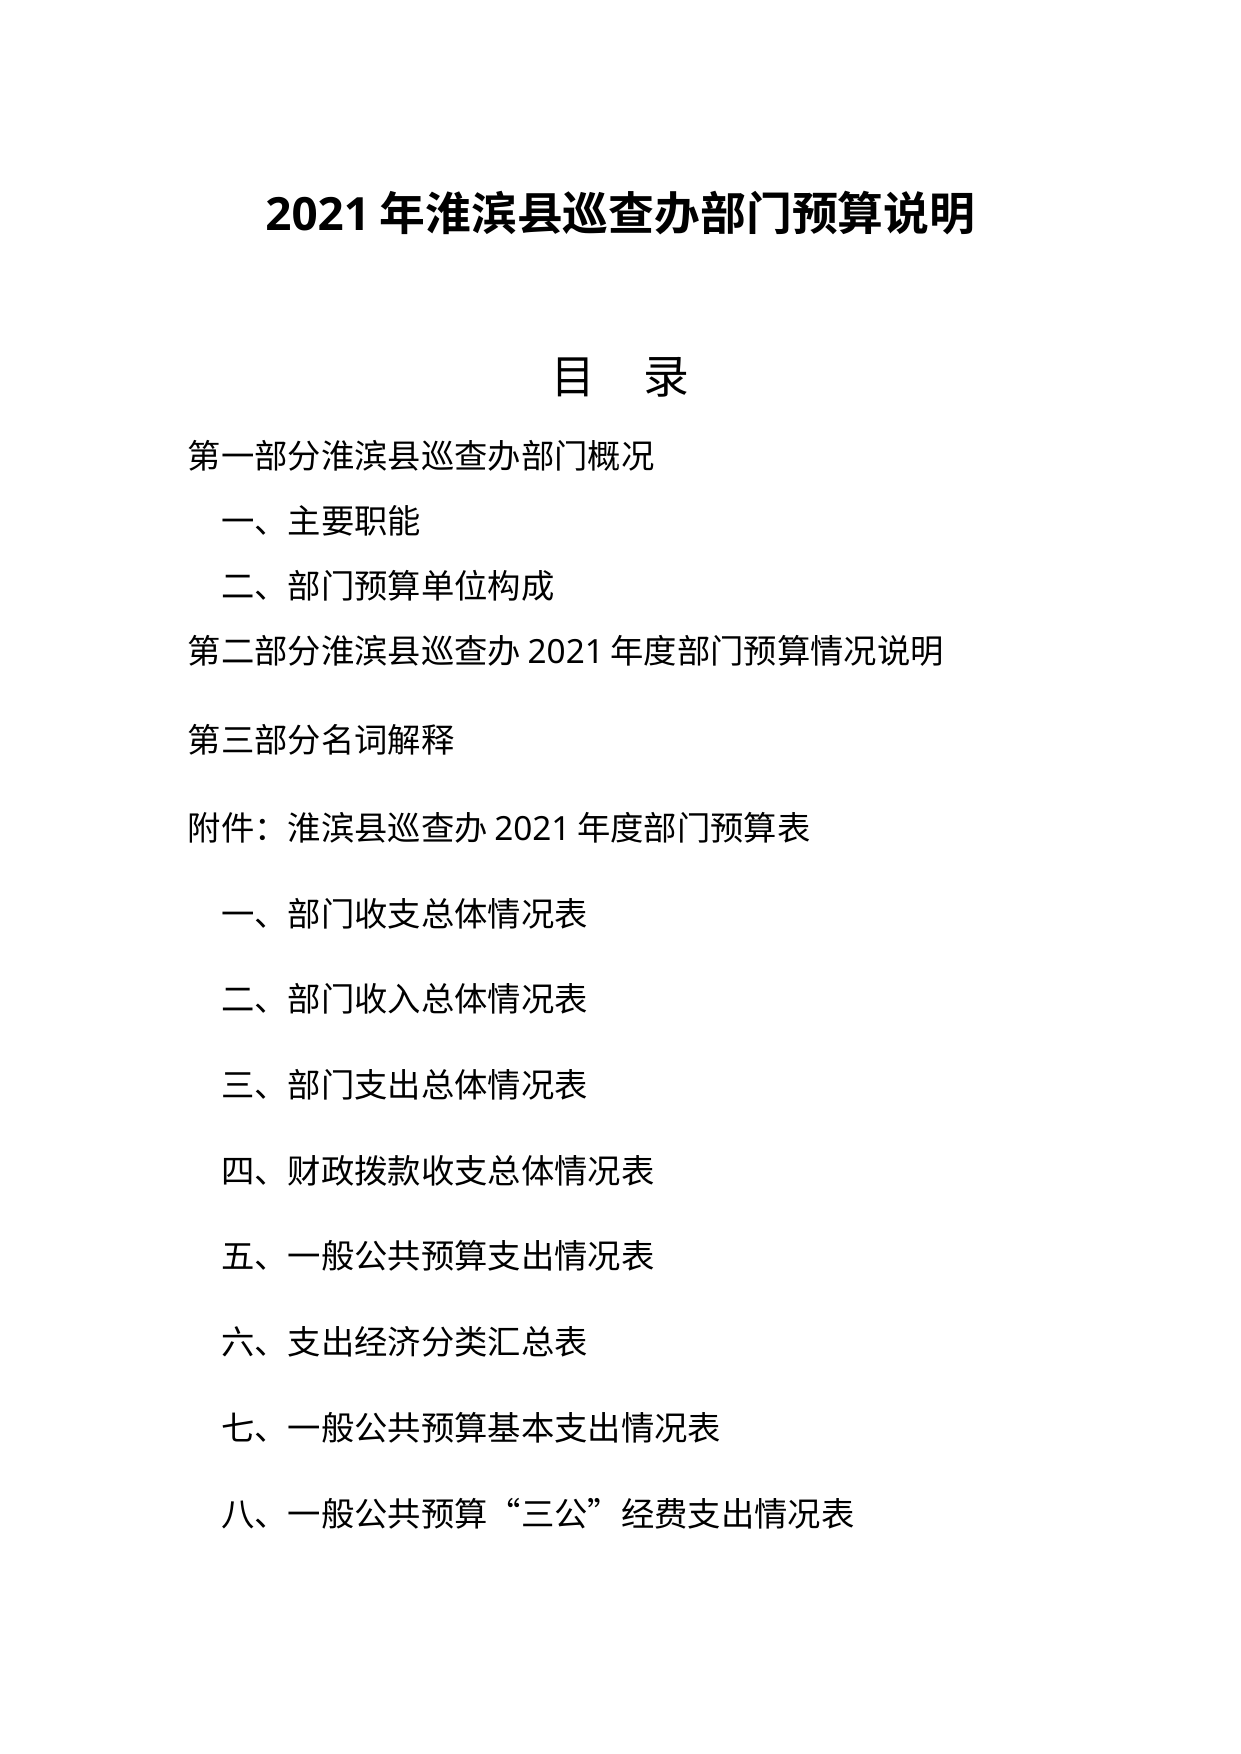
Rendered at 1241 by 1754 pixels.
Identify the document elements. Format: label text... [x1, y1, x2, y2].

text 第三部分名词解释 [187, 705, 1039, 770]
text 二、部门预算单位构成 [187, 552, 1053, 617]
list 一般公共预算“三公”经费支出情况表 [187, 1479, 973, 1544]
list 部门支出总体情况表 [187, 1051, 973, 1116]
text 目 录 [187, 324, 1053, 422]
list 一般公共预算支出情况表 [187, 1222, 973, 1287]
list 部门收支总体情况表 [187, 879, 973, 944]
list 支出经济分类汇总表 [187, 1308, 973, 1373]
list 一般公共预算基本支出情况表 [187, 1393, 973, 1458]
list 部门收入总体情况表 [187, 965, 973, 1030]
list 财政拨款收支总体情况表 [187, 1136, 973, 1201]
text 附件：淮滨县巡查办2021年度部门预算表 [187, 793, 973, 858]
text 第二部分淮滨县巡查办2021年度部门预算情况说明 [187, 617, 1039, 682]
text 一、主要职能 [187, 487, 1053, 552]
text 第一部分淮滨县巡查办部门概况 [187, 422, 1039, 487]
text 2021年淮滨县巡查办部门预算说明 [187, 162, 1053, 259]
